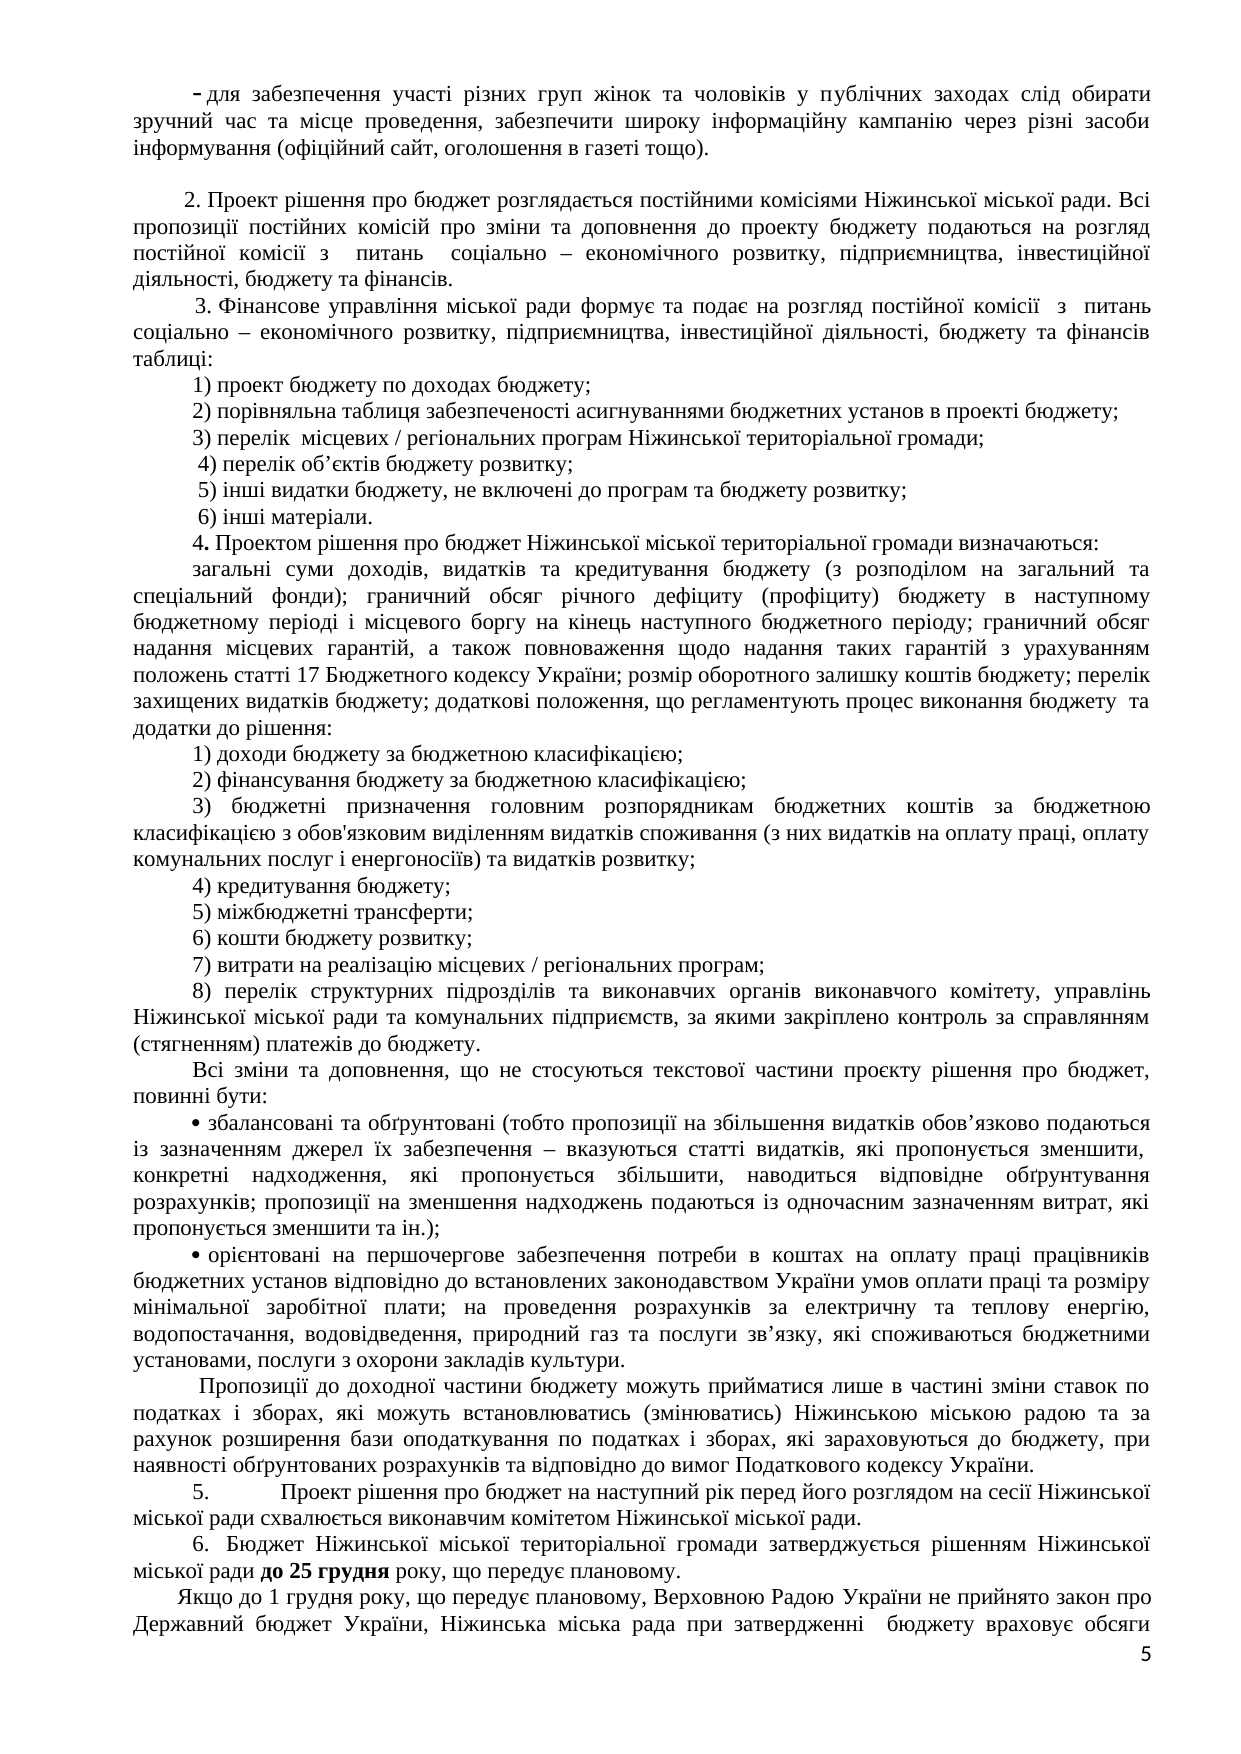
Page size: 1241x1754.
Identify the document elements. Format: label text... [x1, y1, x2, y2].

text 5) міжбюджетні трансферти; [133, 898, 1152, 924]
text 7) витрати на реалізацію місцевих / регіональних програм; [133, 951, 1152, 977]
text 6) інші матеріали. [133, 503, 1152, 529]
list для забезпечення участі різних груп жінок та чоловіків у публічних заходах слід обирати зручний час та місце проведення, забезпечити широку інформаційну кампанію через різні засоби інформування (офіційний сайт, оголошення в газеті тощо). [133, 74, 1152, 160]
text Пропозиції до доходної частини бюджету можуть прийматися лише в частині зміни ставок по податках і зборах, які можуть встановлюватись (змінюватись) Ніжинською міською радою та за рахунок розширення бази оподаткування по податках і зборах, які зараховуються до бюджету, при наявності обґрунтованих розрахунків та відповідно до вимог Податкового кодексу України. [133, 1372, 1152, 1478]
list збалансовані та обґрунтовані (тобто пропозиції на збільшення видатків обов’язково подаються із зазначенням джерел їх забезпечення – вказуються статті видатків, які пропонується зменшити, конкретні надходження, які пропонується збільшити, наводиться відповідне обґрунтування розрахунків; пропозиції на зменшення надходжень подаються із одночасним зазначенням витрат, які пропонується зменшити та ін.); [133, 1109, 1152, 1241]
text 1) проект бюджету по доходах бюджету; [133, 371, 1152, 397]
text 6) кошти бюджету розвитку; [133, 924, 1152, 951]
text 3) перелік місцевих / регіональних програм Ніжинської територіальної громади; [133, 424, 1152, 450]
text 4. Проектом рішення про бюджет Ніжинської міської територіальної громади визначаються: [133, 529, 1152, 555]
text 4) кредитування бюджету; [133, 872, 1152, 898]
text 2) фінансування бюджету за бюджетною класифікацією; [133, 766, 1152, 793]
text 2. Проект рішення про бюджет розглядається постійними комісіями Ніжинської міської ради. Всі пропозиції постійних комісій про зміни та доповнення до проекту бюджету подаються на розгляд постійної комісії з питань соціально – економічного розвитку, підприємництва, інвестиційної діяльності, бюджету та фінансів. [133, 186, 1152, 292]
text Всі зміни та доповнення, що не стосуються текстової частини проєкту рішення про бюджет, повинні бути: [133, 1056, 1152, 1109]
text 8) перелік структурних підрозділів та виконавчих органів виконавчого комітету, управлінь Ніжинської міської ради та комунальних підприємств, за якими закріплено контроль за справлянням (стягненням) платежів до бюджету. [133, 977, 1152, 1056]
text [133, 1583, 1152, 1636]
text 6. Бюджет Ніжинської міської територіальної громади затверджується рішенням Ніжинської міської ради до 25 грудня року, що передує плановому. [133, 1531, 1152, 1583]
text 3) бюджетні призначення головним розпорядникам бюджетних коштів за бюджетною класифікацією з обов'язковим виділенням видатків споживання (з них видатків на оплату праці, оплату комунальних послуг і енергоносіїв) та видатків розвитку; [133, 793, 1152, 872]
text 5) інші видатки бюджету, не включені до програм та бюджету розвитку; [133, 476, 1152, 503]
text 4) перелік об’єктів бюджету розвитку; [133, 450, 1152, 476]
text 2) порівняльна таблиця забезпеченості асигнуваннями бюджетних установ в проекті бюджету; [133, 397, 1152, 424]
list орієнтовані на першочергове забезпечення потреби в коштах на оплату праці працівників бюджетних установ відповідно до встановлених законодавством України умов оплати праці та розміру мінімальної заробітної плати; на проведення розрахунків за електричну та теплову енергію, водопостачання, водовідведення, природний газ та послуги зв’язку, які споживаються бюджетними установами, послуги з охорони закладів культури. [133, 1241, 1152, 1372]
text 3. Фінансове управління міської ради формує та подає на розгляд постійної комісії з питань соціально – економічного розвитку, підприємництва, інвестиційної діяльності, бюджету та фінансів таблиці: [133, 292, 1152, 371]
text 1) доходи бюджету за бюджетною класифікацією; [133, 740, 1152, 766]
text загальні суми доходів, видатків та кредитування бюджету (з розподілом на загальний та спеціальний фонди); граничний обсяг річного дефіциту (профіциту) бюджету в наступному бюджетному періоді і місцевого боргу на кінець наступного бюджетного періоду; граничний обсяг надання місцевих гарантій, а також повноваження щодо надання таких гарантій з урахуванням положень статті 17 Бюджетного кодексу України; розмір оборотного залишку коштів бюджету; перелік захищених видатків бюджету; додаткові положення, що регламентують процес виконання бюджету та додатки до рішення: [133, 555, 1152, 740]
list Проект рішення про бюджет на наступний рік перед його розглядом на сесії Ніжинської міської ради схвалюється виконавчим комітетом Ніжинської міської ради. [133, 1478, 1152, 1531]
